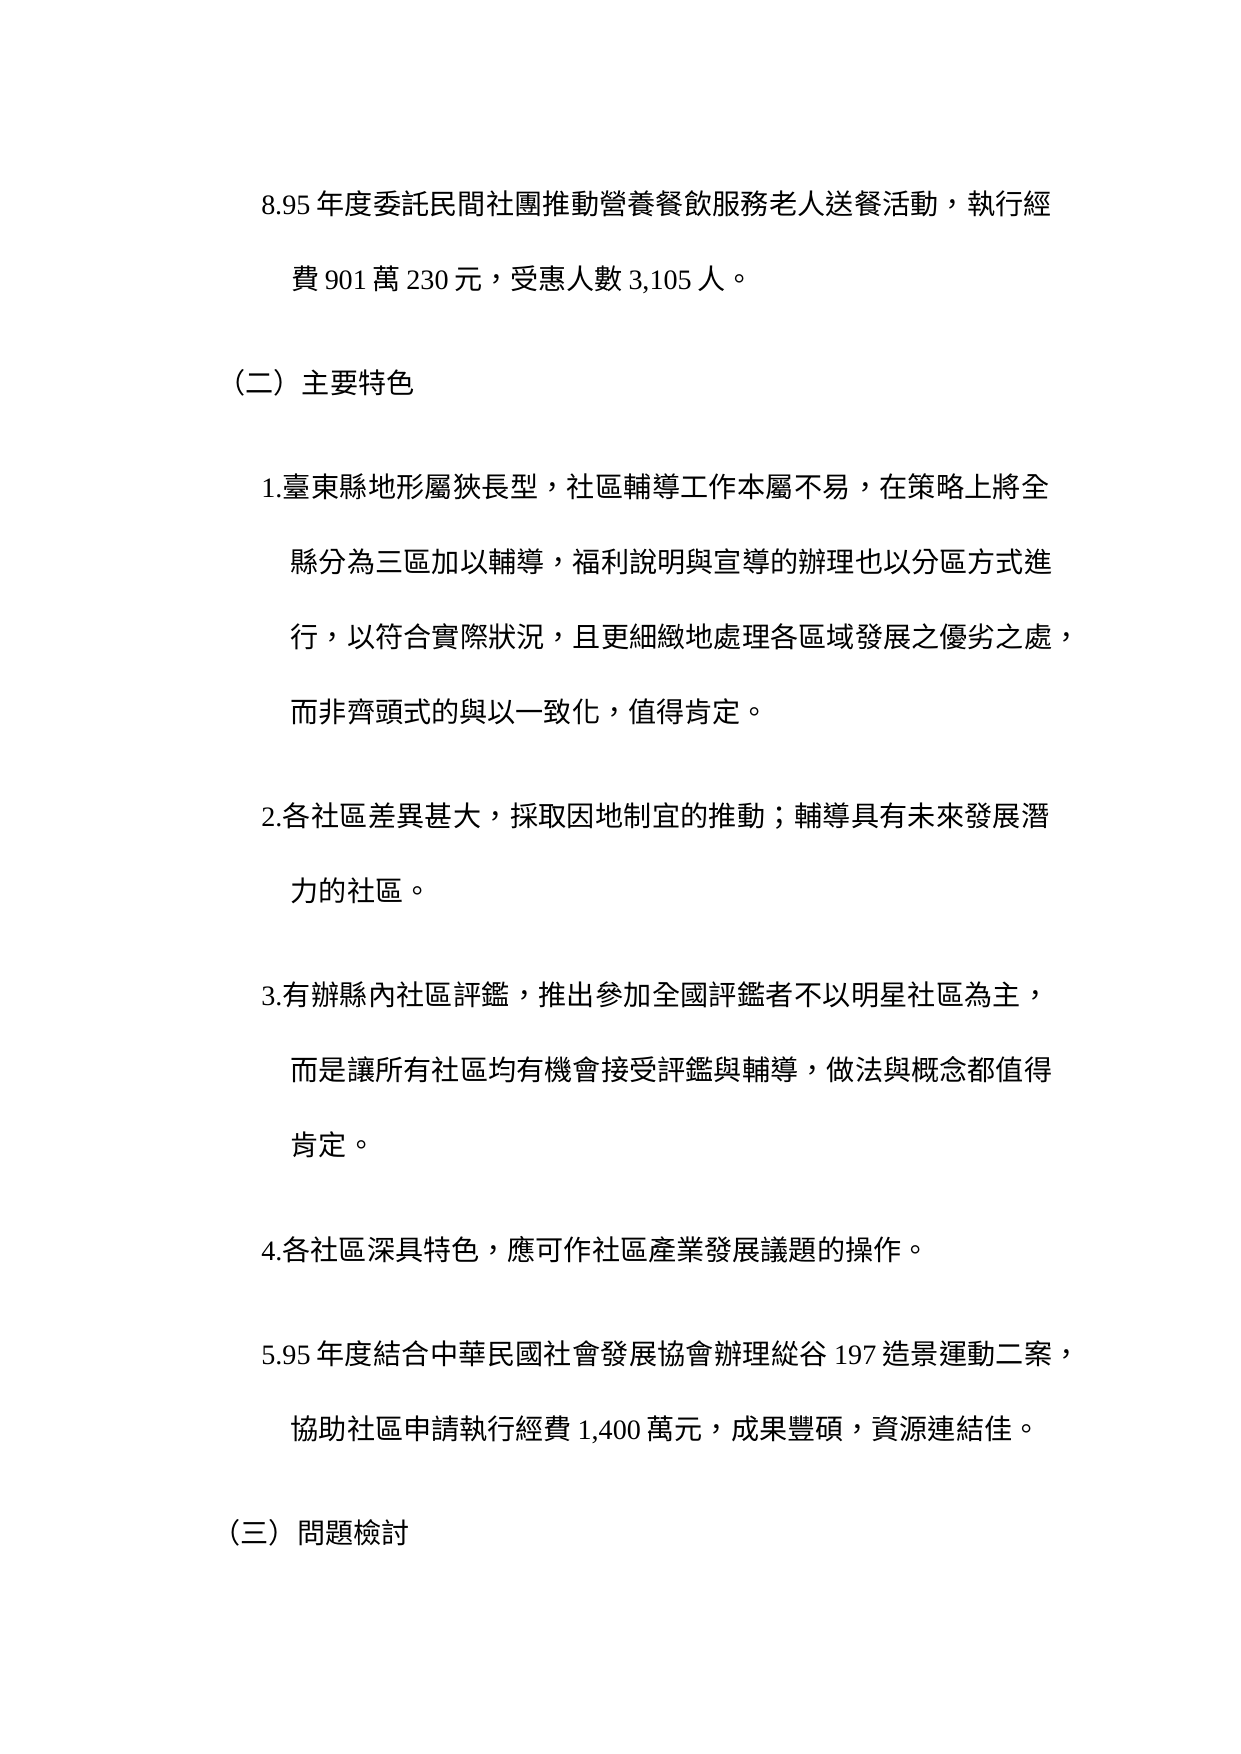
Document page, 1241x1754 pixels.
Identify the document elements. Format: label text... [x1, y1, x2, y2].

text （三）問題檢討 [187, 1494, 1053, 1569]
text 1.臺東縣地形屬狹長型，社區輔導工作本屬不易，在策略上將全縣分為三區加以輔導，福利說明與宣導的辦理也以分區方式進行，以符合實際狀況，且更細緻地處理各區域發展之優劣之處，而非齊頭式的與以一致化，值得肯定。 [261, 448, 1053, 748]
text 2.各社區差異甚大，採取因地制宜的推動；輔導具有未來發展潛力的社區。 [261, 777, 1053, 927]
text 8.95年度委託民間社團推動營養餐飲服務老人送餐活動，執行經費901萬230元，受惠人數3,105人。 [261, 164, 1053, 314]
text 5.95年度結合中華民國社會發展協會辦理緃谷197造景運動二案，協助社區申請執行經費1,400萬元，成果豐碩，資源連結佳。 [261, 1314, 1053, 1464]
text 3.有辦縣內社區評鑑，推出參加全國評鑑者不以明星社區為主，而是讓所有社區均有機會接受評鑑與輔導，做法與概念都值得肯定。 [261, 956, 1053, 1181]
text （二）主要特色 [217, 344, 1053, 419]
text 4.各社區深具特色，應可作社區產業發展議題的操作。 [261, 1210, 1053, 1285]
